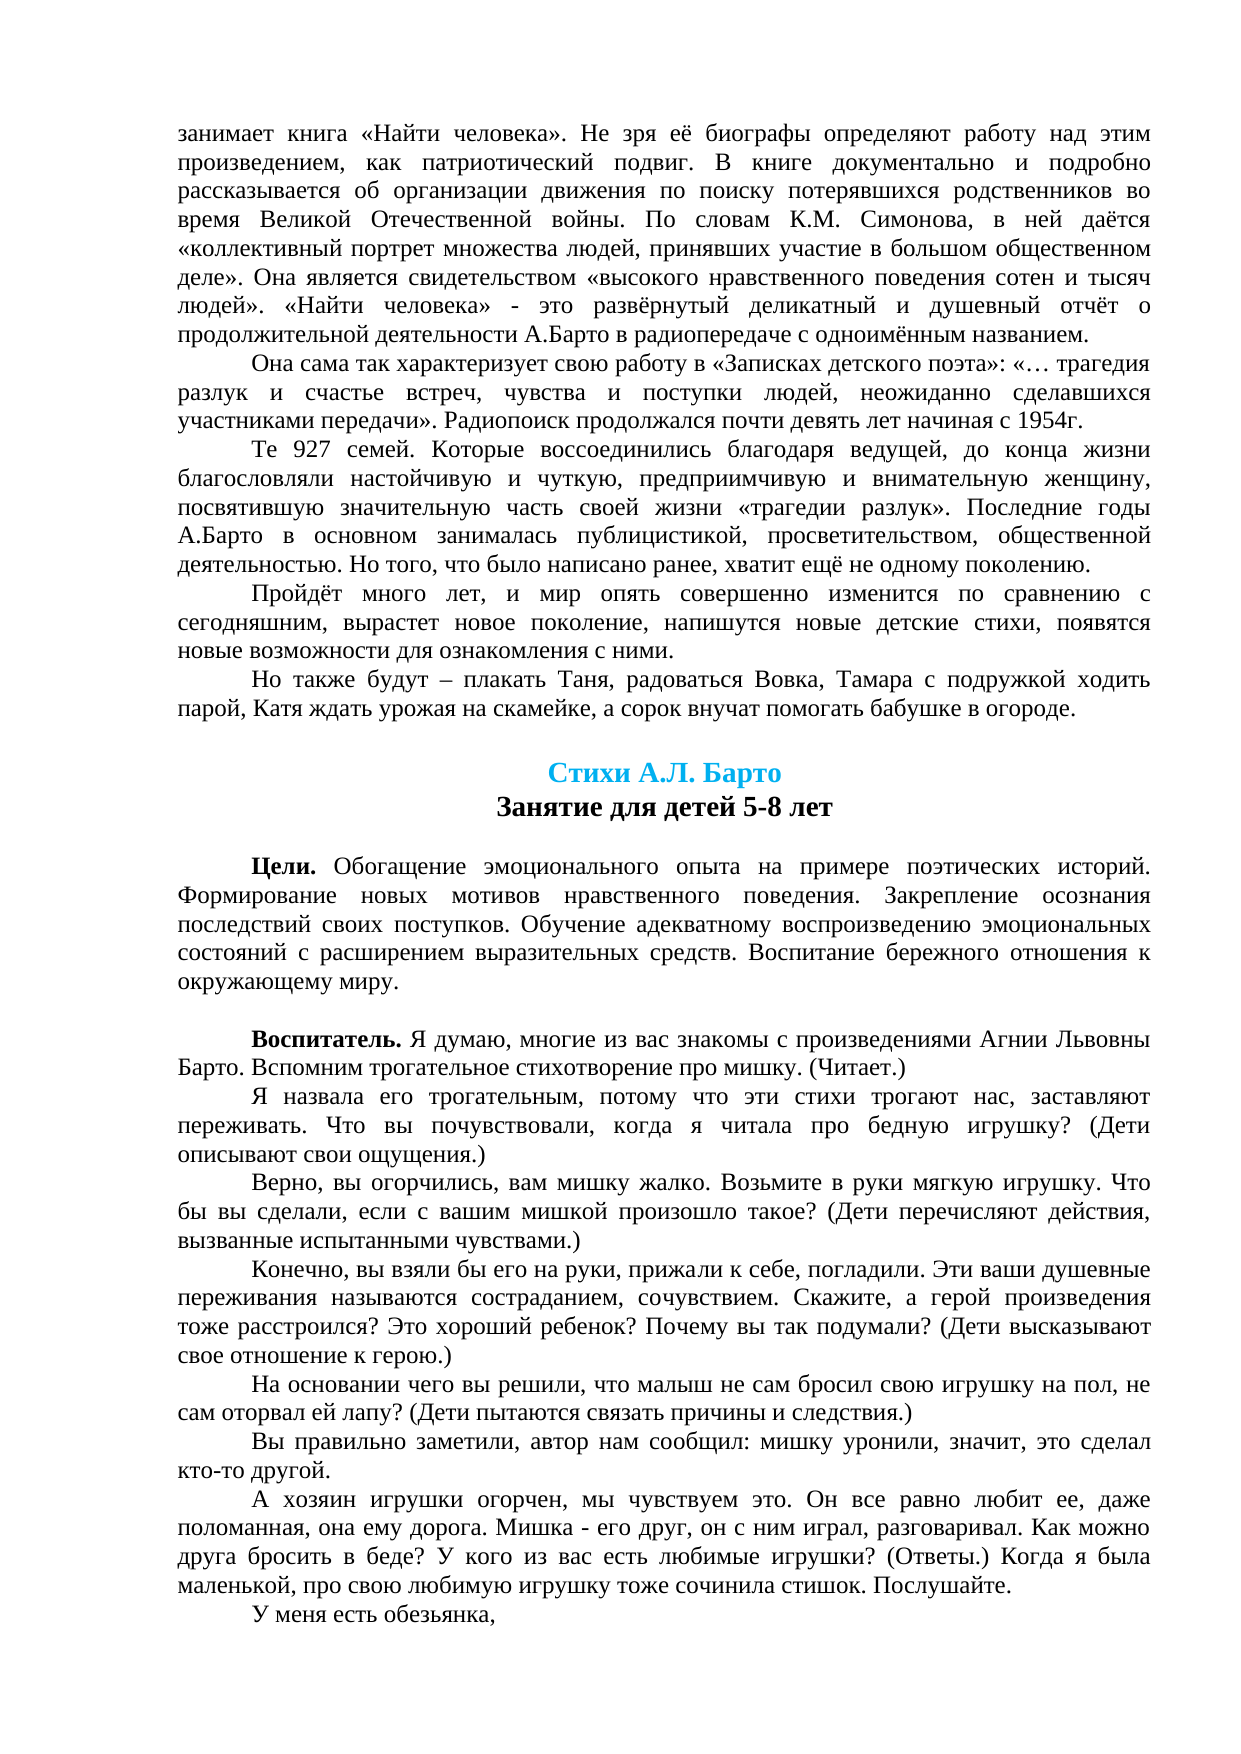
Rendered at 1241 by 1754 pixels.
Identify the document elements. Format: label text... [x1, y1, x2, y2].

text Я назвала его трогательным, потому что эти стихи трогают нас, заставляют переживать. Что вы почувствовали, когда я читала про бедную игрушку? (Дети описывают свои ощущения.) [177, 1081, 1152, 1167]
text Занятие для детей 5-8 лет [177, 789, 1152, 822]
text А хозяин игрушки огорчен, мы чувствуем это. Он все равно любит ее, даже поломанная, она ему дорога. Мишка - его друг, он с ним играл, разговаривал. Как можно друга бросить в беде? У кого из вас есть любимые игрушки? (Ответы.) Когда я была маленькой, про свою любимую игрушку тоже сочинила стишок. Послушайте. [177, 1484, 1152, 1599]
text Стихи А.Л. Барто [177, 755, 1152, 789]
text Вы правильно заметили, автор нам сообщил: мишку уронили, значит, это сделал кто-то другой. [177, 1426, 1152, 1484]
text На основании чего вы решили, что малыш не сам бросил свою игрушку на пол, не сам оторвал ей лапу? (Дети пытаются связать причины и следствия.) [177, 1369, 1152, 1426]
text Она сама так характеризует свою работу в «Записках детского поэта»: «… трагедия разлук и счастье встреч, чувства и поступки людей, неожиданно сделавшихся участниками передачи». Радиопоиск продолжался почти девять лет начиная с 1954г. [177, 348, 1152, 434]
text Верно, вы огорчились, вам мишку жалко. Возьмите в руки мягкую игрушку. Что бы вы сделали, если с вашим мишкой произошло такое? (Дети перечисляют действия, вызванные испытанными чувствами.) [177, 1167, 1152, 1254]
text Пройдёт много лет, и мир опять совершенно изменится по сравнению с сегодняшним, вырастет новое поколение, напишутся новые детские стихи, появятся новые возможности для ознакомления с ними. [177, 578, 1152, 664]
text Цели. Обогащение эмоционального опыта на примере поэтических историй. Формирование новых мотивов нравственного поведения. Закрепление осознания последствий своих поступков. Обучение адекватному воспроизведению эмоциональных состояний с расширением выразительных средств. Воспитание бережного отношения к окружающему миру. [177, 851, 1152, 995]
text Конечно, вы взяли бы его на руки, прижали к себе, погладили. Эти ваши душевные переживания называются состраданием, сочувствием. Скажите, а герой произведения тоже расстроился? Это хороший ребенок? Почему вы так подумали? (Дети высказывают свое отношение к герою.) [177, 1254, 1152, 1369]
text У меня есть обезьянка, [177, 1599, 1152, 1627]
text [177, 118, 1152, 348]
text Те 927 семей. Которые воссоединились благодаря ведущей, до конца жизни благословляли настойчивую и чуткую, предприимчивую и внимательную женщину, посвятившую значительную часть своей жизни «трагедии разлук». Последние годы А.Барто в основном занималась публицистикой, просветительством, общественной деятельностью. Но того, что было написано ранее, хватит ещё не одному поколению. [177, 434, 1152, 578]
text Но также будут – плакать Таня, радоваться Вовка, Тамара с подружкой ходить парой, Катя ждать урожая на скамейке, а сорок внучат помогать бабушке в огороде. [177, 664, 1152, 722]
text Воспитатель. Я думаю, многие из вас знакомы с произведениями Агнии Львовны Барто. Вспомним трогательное стихотворение про мишку. (Читает.) [177, 1024, 1152, 1081]
